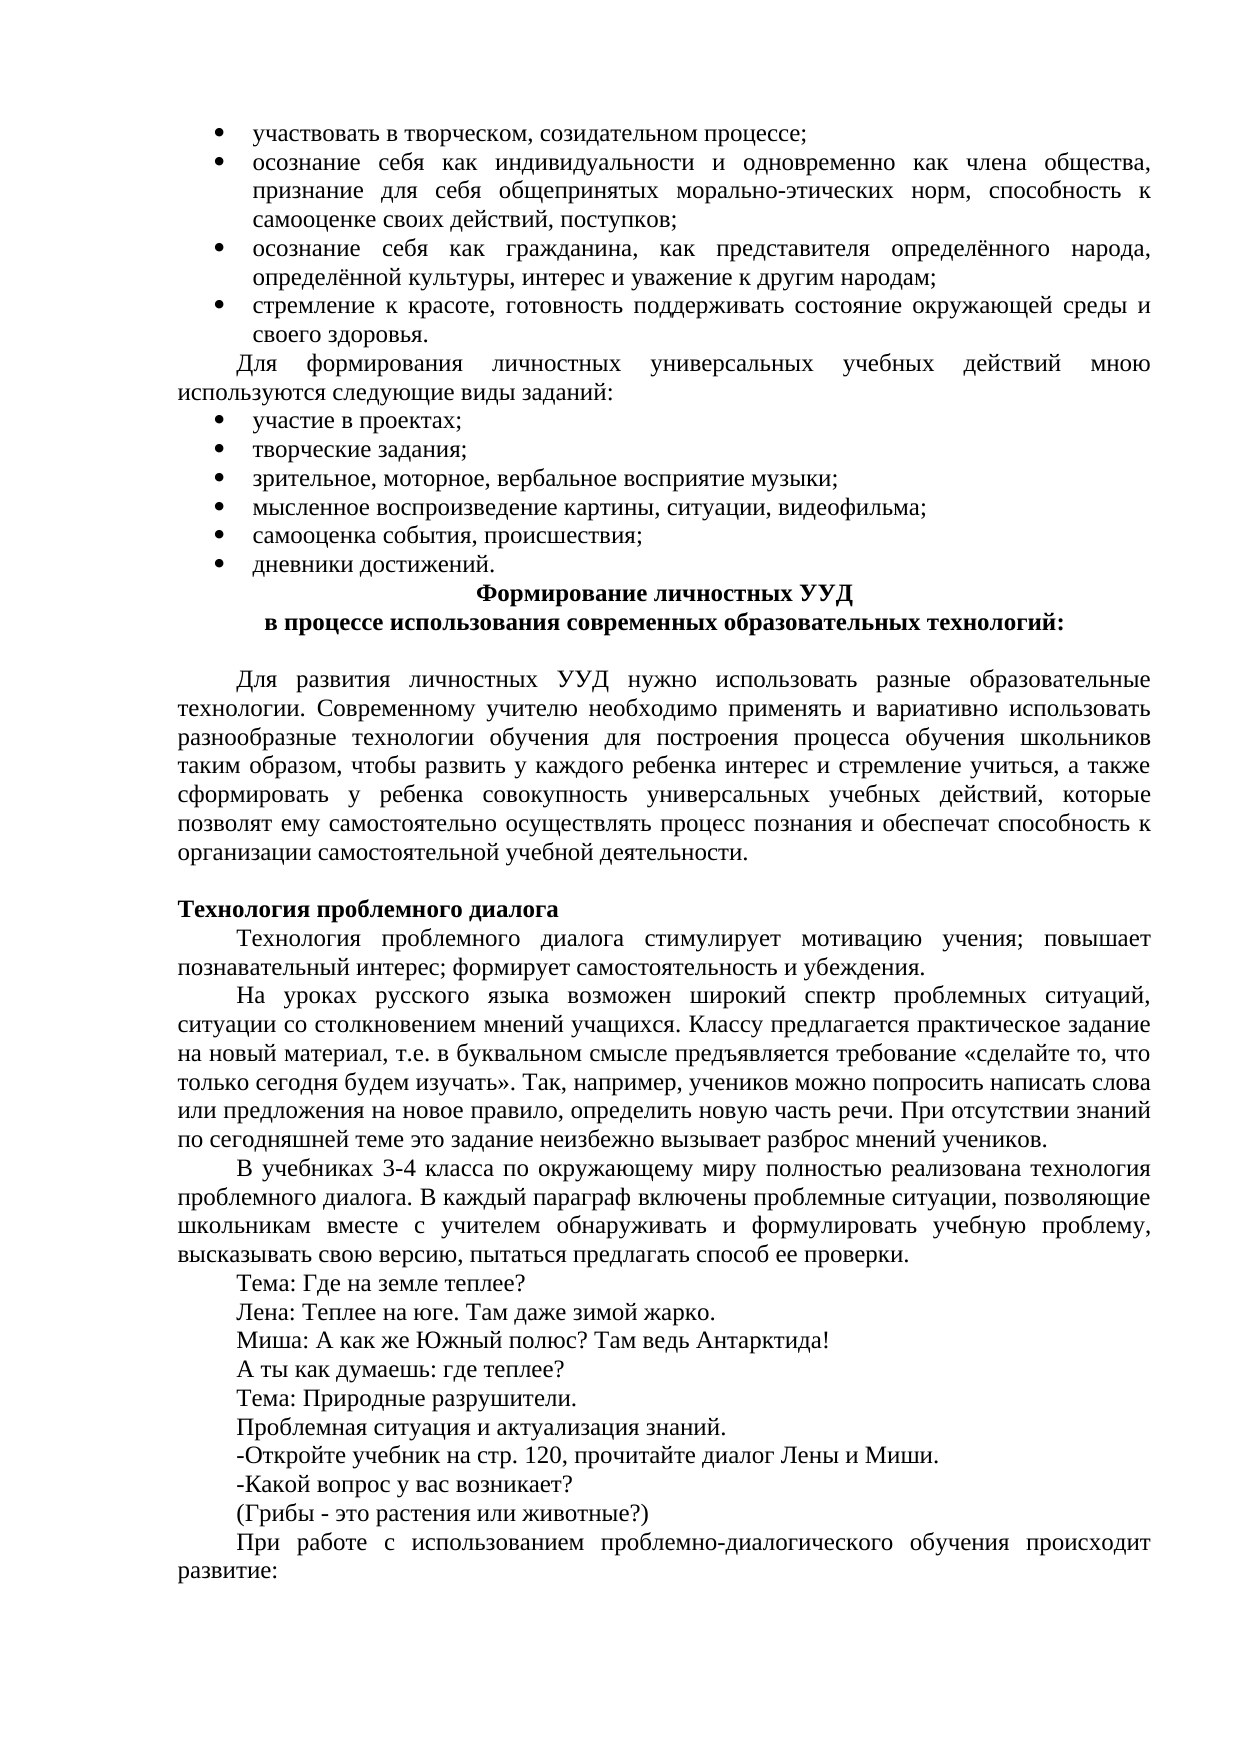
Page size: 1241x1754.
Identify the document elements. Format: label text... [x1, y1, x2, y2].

text (Грибы - это растения или животные?) [177, 1498, 1152, 1527]
text Тема: Где на земле теплее? [177, 1268, 1152, 1297]
list осознание себя как гражданина, как представителя определённого народа, определённой культуры, интерес и уважение к другим народам; [215, 233, 1152, 291]
list осознание себя как индивидуальности и одновременно как члена общества, признание для себя общепринятых морально-этических норм, способность к самооценке своих действий, поступков; [215, 147, 1152, 233]
text Технология проблемного диалога [177, 894, 1152, 923]
list участвовать в творческом, созидательном процессе; [215, 118, 1152, 147]
text При работе с использованием проблемно-диалогического обучения происходит развитие: [177, 1527, 1152, 1584]
text В учебниках 3-4 класса по окружающему миру полностью реализована технология проблемного диалога. В каждый параграф включены проблемные ситуации, позволяющие школьникам вместе с учителем обнаруживать и формулировать учебную проблему, высказывать свою версию, пытаться предлагать способ ее проверки. [177, 1153, 1152, 1268]
list мысленное воспроизведение картины, ситуации, видеофильма; [215, 492, 1152, 521]
text А ты как думаешь: где теплее? [177, 1354, 1152, 1383]
list стремление к красоте, готовность поддерживать состояние окружающей среды и своего здоровья. [215, 291, 1152, 348]
list творческие задания; [215, 434, 1152, 463]
text На уроках русского языка возможен широкий спектр проблемных ситуаций, ситуации со столкновением мнений учащихся. Классу предлагается практическое задание на новый материал, т.е. в буквальном смысле предъявляется требование «сделайте то, что только сегодня будем изучать». Так, например, учеников можно попросить написать слова или предложения на новое правило, определить новую часть речи. При отсутствии знаний по сегодняшней теме это задание неизбежно вызывает разброс мнений учеников. [177, 981, 1152, 1153]
text Для формирования личностных универсальных учебных действий мною используются следующие виды заданий: [177, 348, 1152, 406]
text Миша: А как же Южный полюс? Там ведь Антарктида! [177, 1326, 1152, 1354]
list участие в проектах; [215, 406, 1152, 434]
text Для развития личностных УУД нужно использовать разные образовательные технологии. Современному учителю необходимо применять и вариативно использовать разнообразные технологии обучения для построения процесса обучения школьников таким образом, чтобы развить у каждого ребенка интерес и стремление учиться, а также сформировать у ребенка совокупность универсальных учебных действий, которые позволят ему самостоятельно осуществлять процесс познания и обеспечат способность к организации самостоятельной учебной деятельности. [177, 664, 1152, 866]
text Технология проблемного диалога стимулирует мотивацию учения; повышает познавательный интерес; формирует самостоятельность и убеждения. [177, 923, 1152, 981]
text -Какой вопрос у вас возникает? [177, 1469, 1152, 1498]
text Лена: Теплее на юге. Там даже зимой жарко. [177, 1297, 1152, 1326]
text -Откройте учебник на стр. 120, прочитайте диалог Лены и Миши. [177, 1441, 1152, 1469]
text в процессе использования современных образовательных технологий: [177, 607, 1152, 636]
text Проблемная ситуация и актуализация знаний. [177, 1412, 1152, 1441]
list дневники достижений. [215, 549, 1152, 578]
list зрительное, моторное, вербальное восприятие музыки; [215, 463, 1152, 492]
text Формирование личностных УУД [177, 578, 1152, 607]
list самооценка события, происшествия; [215, 521, 1152, 549]
text Тема: Природные разрушители. [177, 1383, 1152, 1412]
